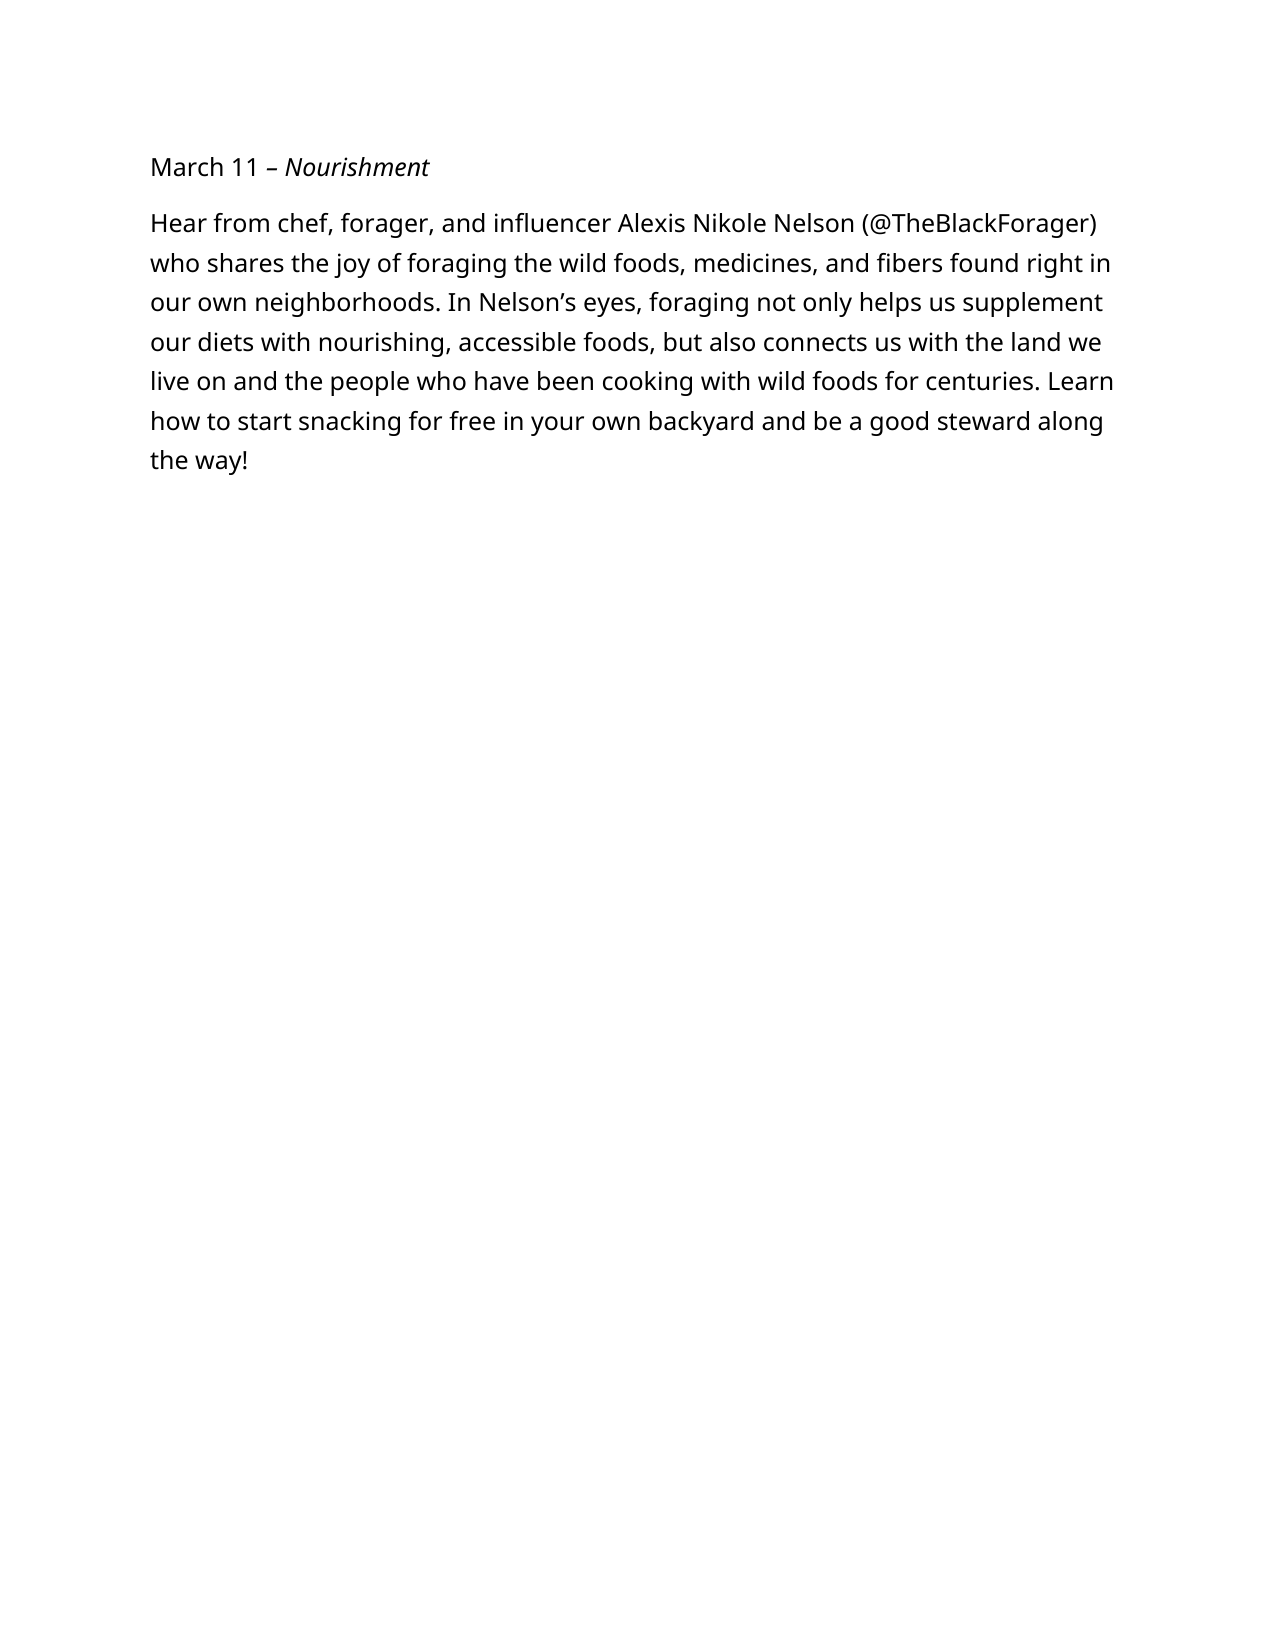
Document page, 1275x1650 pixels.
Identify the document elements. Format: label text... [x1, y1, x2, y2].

text March 11 – Nourishment [150, 150, 1125, 184]
text Hear from chef, forager, and influencer Alexis Nikole Nelson (@TheBlackForager) who shares the joy of foraging the wild foods, medicines, and fibers found right in our own neighborhoods. In Nelson’s eyes, foraging not only helps us supplement our diets with nourishing, accessible foods, but also connects us with the land we live on and the people who have been cooking with wild foods for centuries. Learn how to start snacking for free in your own backyard and be a good steward along the way! [150, 206, 1125, 477]
